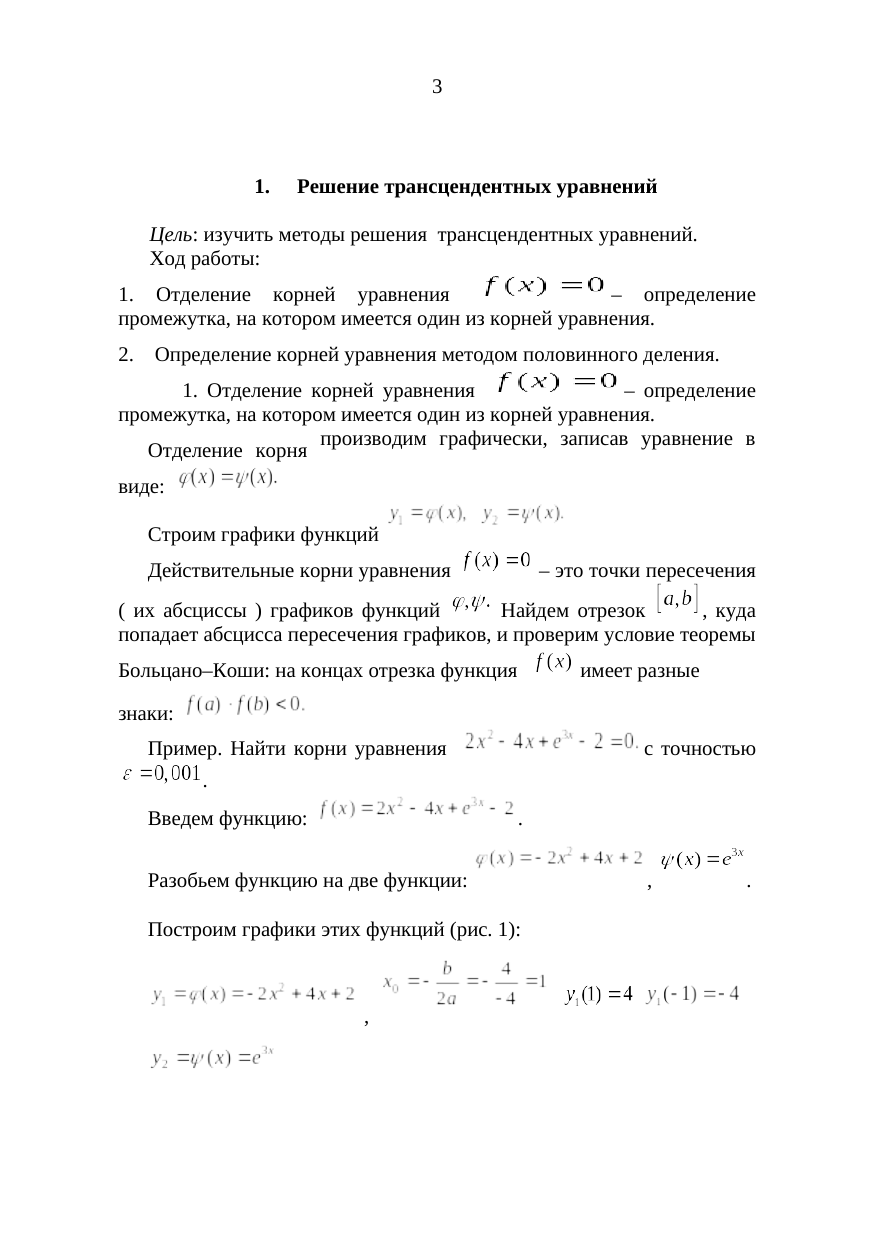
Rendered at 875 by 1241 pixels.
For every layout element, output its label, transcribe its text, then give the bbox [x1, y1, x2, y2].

text Действительные корни уравнения – это точки пересечения ( их абсциссы ) графиков функций Найдем отрезок , куда попадает абсцисса пересечения графиков, и проверим условие теоремы Больцано–Коши: на концах отрезка функция имеет разные [118, 546, 756, 689]
text 1. Отделение корней уравнения – определение промежутка, на котором имеется один из корней уравнения. [118, 270, 756, 330]
text Пример. Найти корни уравнения с точностью . [118, 725, 756, 792]
text Построим графики этих функций (рис. 1): [118, 904, 756, 941]
text 1. Отделение корней уравнения – определение промежутка, на котором имеется один из корней уравнения. [118, 366, 756, 426]
text , [118, 953, 756, 1028]
text 2. Определение корней уравнения методом половинного деления. [118, 330, 756, 366]
text Строим графики функций [118, 498, 756, 546]
text знаки: [118, 689, 756, 725]
text Цель: изучить методы решения трансцендентных уравнений. [118, 222, 756, 246]
text Отделение корня производим графически, записав уравнение в виде: [118, 426, 756, 498]
text Ход работы: [118, 246, 756, 270]
text Разобьем функцию на две функции: , . [118, 842, 756, 892]
text Введем функцию: . [118, 792, 756, 830]
list Решение трансцендентных уравнений [156, 174, 756, 198]
